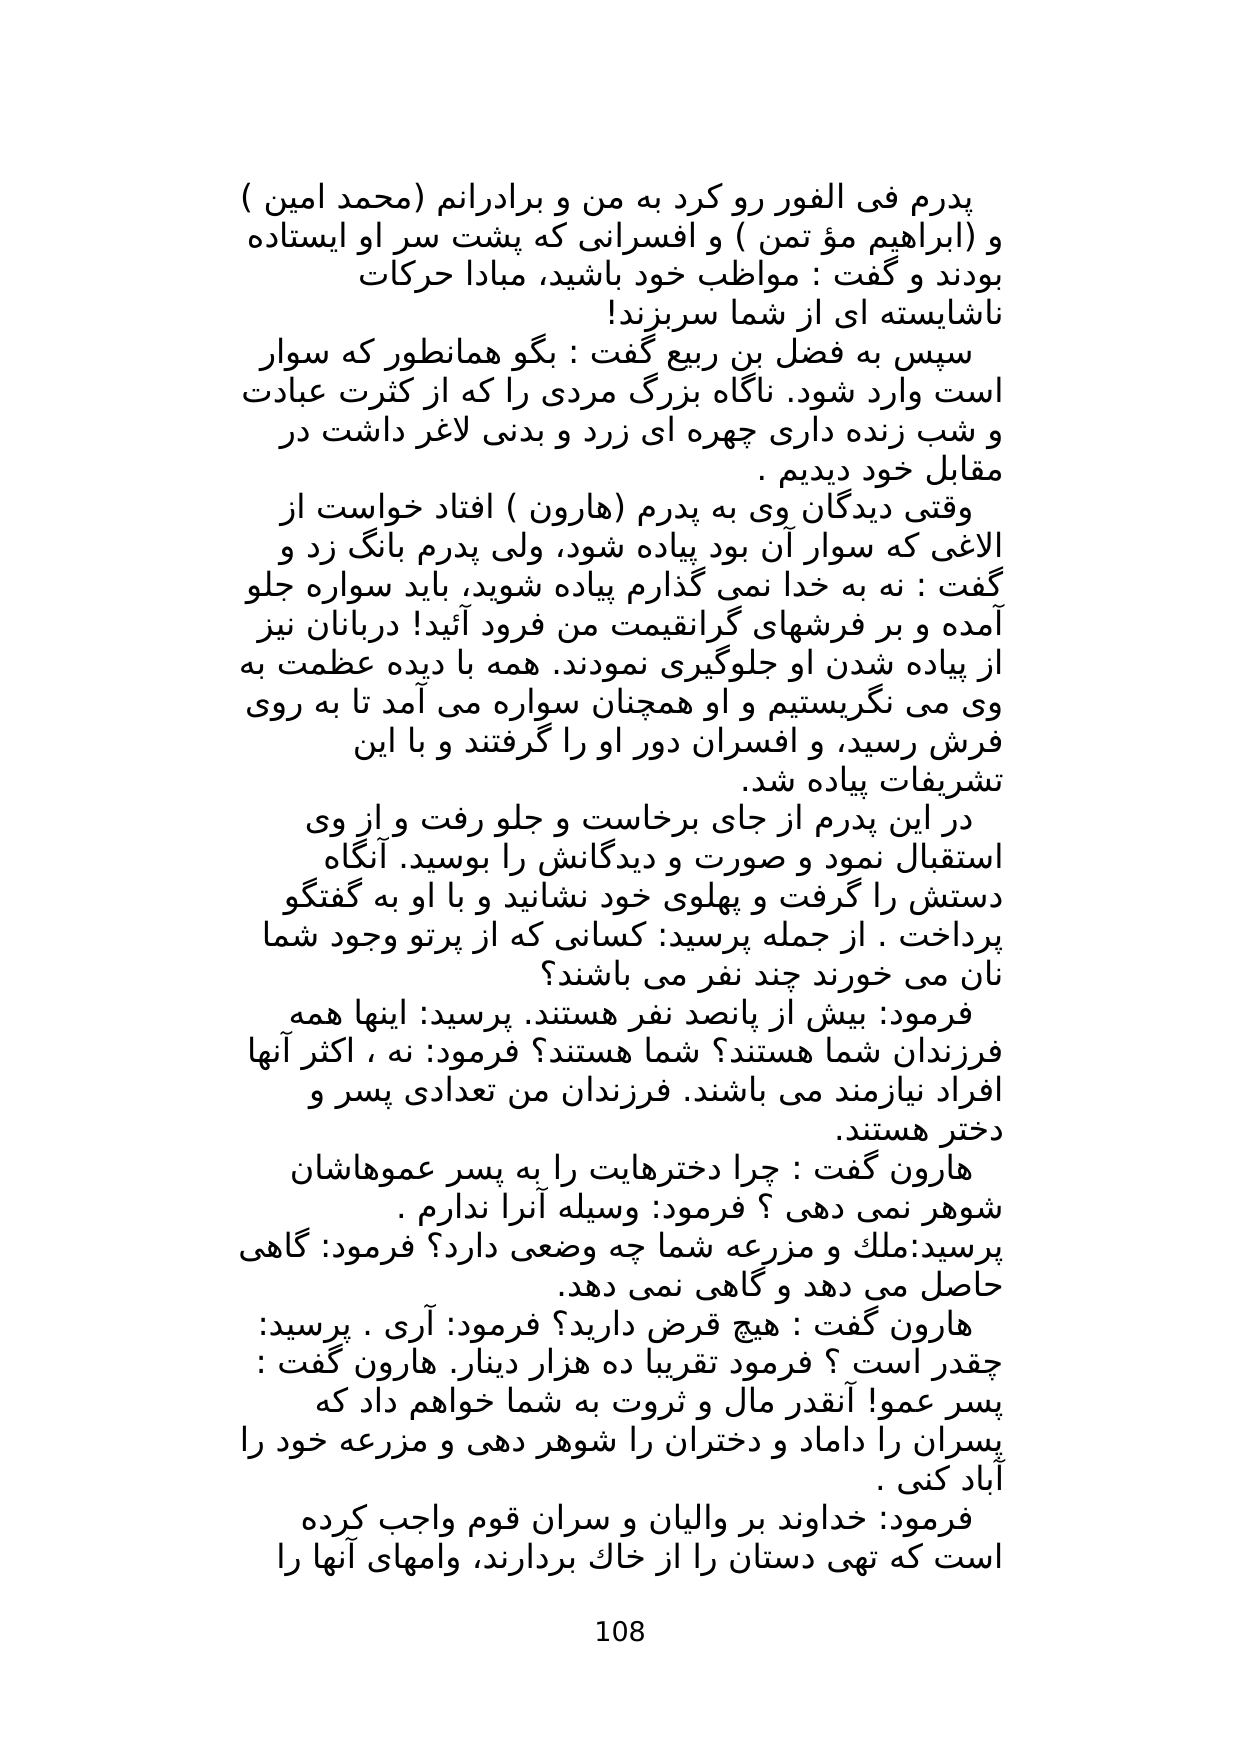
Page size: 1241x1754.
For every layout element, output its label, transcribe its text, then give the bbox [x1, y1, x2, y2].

text در اين پدرم از جاى برخاست و جلو رفت و از وى استقبال نمود و صورت و ديدگانش را بوسيد. آنگاه دستش را گرفت و پهلوى خود نشانيد و با او به گفتگو پرداخت . از جمله پرسيد: كسانى كه از پرتو وجود شما نان مى خورند چند نفر مى باشند؟ [236, 799, 1004, 993]
text فرمود: بيش از پانصد نفر هستند. پرسيد: اينها همه فرزندان شما هستند؟ شما هستند؟ فرمود: نه ، اكثر آنها افراد نيازمند مى باشند. فرزندان من تعدادى پسر و دختر هستند. [236, 993, 1004, 1148]
text هارون گفت : هيچ قرض داريد؟ فرمود: آرى . پرسيد: چقدر است ؟ فرمود تقريبا ده هزار دينار. هارون گفت : پسر عمو! آنقدر مال و ثروت به شما خواهم داد كه پسران را داماد و دختران را شوهر دهى و مزرعه خود را آباد كنى . [236, 1304, 1004, 1498]
text وقتى ديدگان وى به پدرم (هارون ) افتاد خواست از الاغى كه سوار آن بود پياده شود، ولى پدرم بانگ زد و گفت : نه به خدا نمى گذارم پياده شويد، بايد سواره جلو آمده و بر فرشهاى گرانقيمت من فرود آئيد! دربانان نيز از پياده شدن او جلوگيرى نمودند. همه با ديده عظمت به وى مى نگريستيم و او همچنان سواره مى آمد تا به روى فرش رسيد، و افسران دور او را گرفتند و با اين تشريفات پياده شد. [236, 488, 1004, 799]
text پدرم فى الفور رو كرد به من و برادرانم (محمد امين ) و (ابراهيم مؤ تمن ) و افسرانى كه پشت سر او ايستاده بودند و گفت : مواظب خود باشيد، مبادا حركات ناشايسته اى از شما سربزند! [236, 177, 1004, 333]
text سپس به فضل بن ربيع گفت : بگو همانطور كه سوار است وارد شود. ناگاه بزرگ مردى را كه از كثرت عبادت و شب زنده دارى چهره اى زرد و بدنى لاغر داشت در مقابل خود ديديم . [236, 333, 1004, 488]
text هارون گفت : چرا دخترهايت را به پسر عموهاشان شوهر نمى دهى ؟ فرمود: وسيله آنرا ندارم . پرسيد:ملك و مزرعه شما چه وضعى دارد؟ فرمود: گاهى حاصل مى دهد و گاهى نمى دهد. [236, 1148, 1004, 1304]
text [236, 1498, 1004, 1576]
